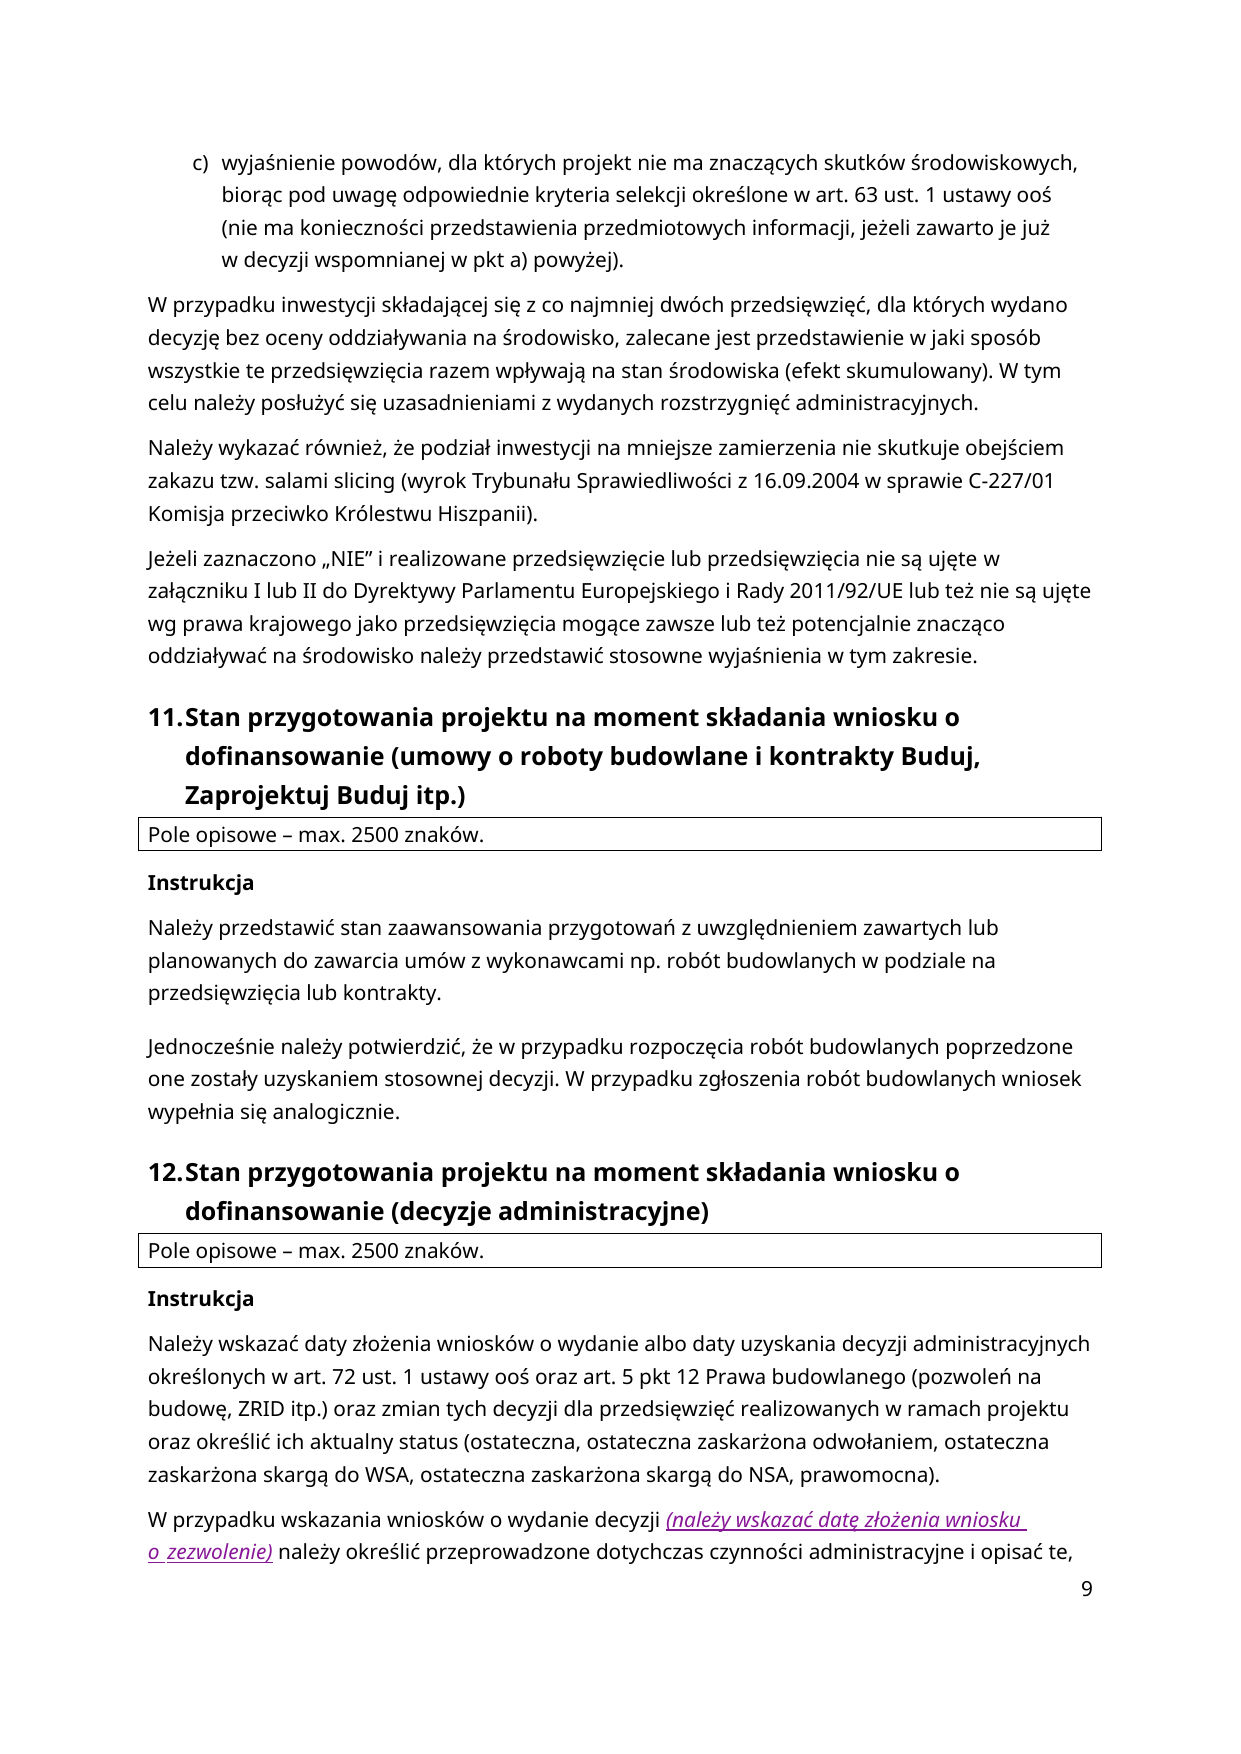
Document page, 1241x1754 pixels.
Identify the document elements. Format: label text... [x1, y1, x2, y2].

subtitle Stan przygotowania projektu na moment składania wniosku o dofinansowanie (umowy o roboty budowlane i kontrakty Buduj, Zaprojektuj Buduj itp.) [148, 699, 1093, 812]
text Jednocześnie należy potwierdzić, że w przypadku rozpoczęcia robót budowlanych poprzedzone one zostały uzyskaniem stosownej decyzji. W przypadku zgłoszenia robót budowlanych wniosek wypełnia się analogicznie. [148, 1032, 1093, 1125]
text W przypadku inwestycji składającej się z co najmniej dwóch przedsięwzięć, dla których wydano decyzję bez oceny oddziaływania na środowisko, zalecane jest przedstawienie w jaki sposób wszystkie te przedsięwzięcia razem wpływają na stan środowiska (efekt skumulowany). W tym celu należy posłużyć się uzasadnieniami z wydanych rozstrzygnięć administracyjnych. [148, 291, 1093, 417]
text Instrukcja [148, 868, 1093, 896]
text Jeżeli zaznaczono „NIE” i realizowane przedsięwzięcie lub przedsięwzięcia nie są ujęte w załączniku I lub II do Dyrektywy Parlamentu Europejskiego i Rady 2011/92/UE lub też nie są ujęte wg prawa krajowego jako przedsięwzięcia mogące zawsze lub też potencjalnie znacząco oddziaływać na środowisko należy przedstawić stosowne wyjaśnienia w tym zakresie. [148, 544, 1093, 670]
text Należy wykazać również, że podział inwestycji na mniejsze zamierzenia nie skutkuje obejściem zakazu tzw. salami slicing (wyrok Trybunału Sprawiedliwości z 16.09.2004 w sprawie C-227/01 Komisja przeciwko Królestwu Hiszpanii). [148, 433, 1093, 527]
subtitle Stan przygotowania projektu na moment składania wniosku o dofinansowanie (decyzje administracyjne) [148, 1154, 1093, 1228]
text Instrukcja [148, 1284, 1093, 1313]
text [148, 1505, 1093, 1566]
text Należy wskazać daty złożenia wniosków o wydanie albo daty uzyskania decyzji administracyjnych określonych w art. 72 ust. 1 ustawy ooś oraz art. 5 pkt 12 Prawa budowlanego (pozwoleń na budowę, ZRID itp.) oraz zmian tych decyzji dla przedsięwzięć realizowanych w ramach projektu oraz określić ich aktualny status (ostateczna, ostateczna zaskarżona odwołaniem, ostateczna zaskarżona skargą do WSA, ostateczna zaskarżona skargą do NSA, prawomocna). [148, 1329, 1093, 1488]
text Pole opisowe – max. 2500 znaków. [139, 818, 1101, 850]
text Pole opisowe – max. 2500 znaków. [139, 1234, 1101, 1267]
text Należy przedstawić stan zaawansowania przygotowań z uwzględnieniem zawartych lub planowanych do zawarcia umów z wykonawcami np. robót budowlanych w podziale na przedsięwzięcia lub kontrakty. [148, 913, 1093, 1007]
list wyjaśnienie powodów, dla których projekt nie ma znaczących skutków środowiskowych, biorąc pod uwagę odpowiednie kryteria selekcji określone w art. 63 ust. 1 ustawy ooś (nie ma konieczności przedstawienia przedmiotowych informacji, jeżeli zawarto je już w decyzji wspomnianej w pkt a) powyżej). [192, 148, 1093, 274]
